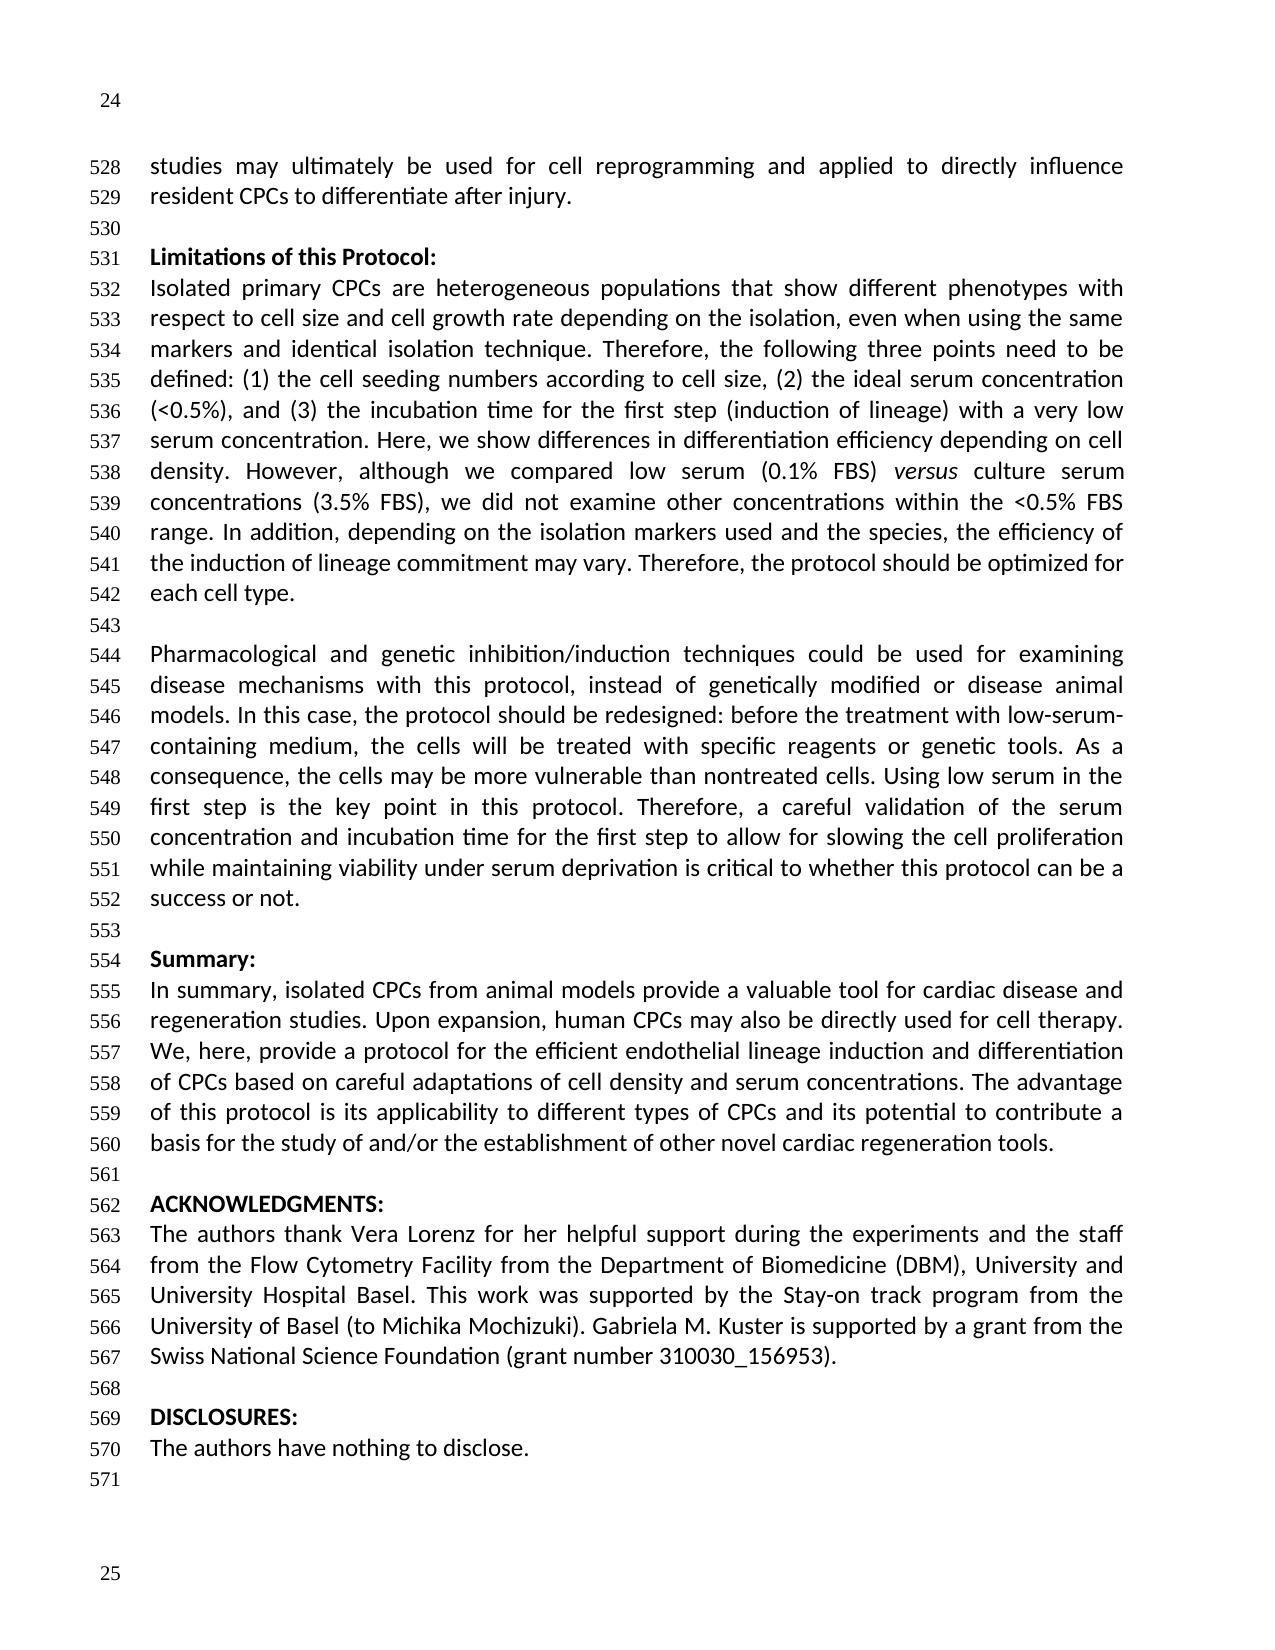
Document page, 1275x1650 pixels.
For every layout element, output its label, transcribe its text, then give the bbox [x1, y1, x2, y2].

text The authors thank Vera Lorenz for her helpful support during the experiments and the staff from the Flow Cytometry Facility from the Department of Biomedicine (DBM), University and University Hospital Basel. This work was supported by the Stay-on track program from the University of Basel (to Michika Mochizuki). Gabriela M. Kuster is supported by a grant from the Swiss National Science Foundation (grant number 310030_156953). [150, 1218, 1125, 1371]
text Summary: [150, 943, 1125, 974]
text Limitations of this Protocol: [150, 242, 1125, 272]
text Pharmacological and genetic inhibition/induction techniques could be used for examining disease mechanisms with this protocol, instead of genetically modified or disease animal models. In this case, the protocol should be redesigned: before the treatment with low-serum-containing medium, the cells will be treated with specific reagents or genetic tools. As a consequence, the cells may be more vulnerable than nontreated cells. Using low serum in the first step is the key point in this protocol. Therefore, a careful validation of the serum concentration and incubation time for the first step to allow for slowing the cell proliferation while maintaining viability under serum deprivation is critical to whether this protocol can be a success or not. [150, 638, 1125, 913]
text In summary, isolated CPCs from animal models provide a valuable tool for cardiac disease and regeneration studies. Upon expansion, human CPCs may also be directly used for cell therapy. We, here, provide a protocol for the efficient endothelial lineage induction and differentiation of CPCs based on careful adaptations of cell density and serum concentrations. The advantage of this protocol is its applicability to different types of CPCs and its potential to contribute a basis for the study of and/or the establishment of other novel cardiac regeneration tools. [150, 974, 1125, 1157]
text Isolated primary CPCs are heterogeneous populations that show different phenotypes with respect to cell size and cell growth rate depending on the isolation, even when using the same markers and identical isolation technique. Therefore, the following three points need to be defined: (1) the cell seeding numbers according to cell size, (2) the ideal serum concentration (<0.5%), and (3) the incubation time for the first step (induction of lineage) with a very low serum concentration. Here, we show differences in differentiation efficiency depending on cell density. However, although we compared low serum (0.1% FBS) versus culture serum concentrations (3.5% FBS), we did not examine other concentrations within the <0.5% FBS range. In addition, depending on the isolation markers used and the species, the efficiency of the induction of lineage commitment may vary. Therefore, the protocol should be optimized for each cell type. [150, 272, 1125, 608]
text The authors have nothing to disclose. [150, 1432, 1125, 1462]
text ACKNOWLEDGMENTS: [150, 1188, 1125, 1218]
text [150, 150, 1125, 211]
text DISCLOSURES: [150, 1401, 1125, 1432]
